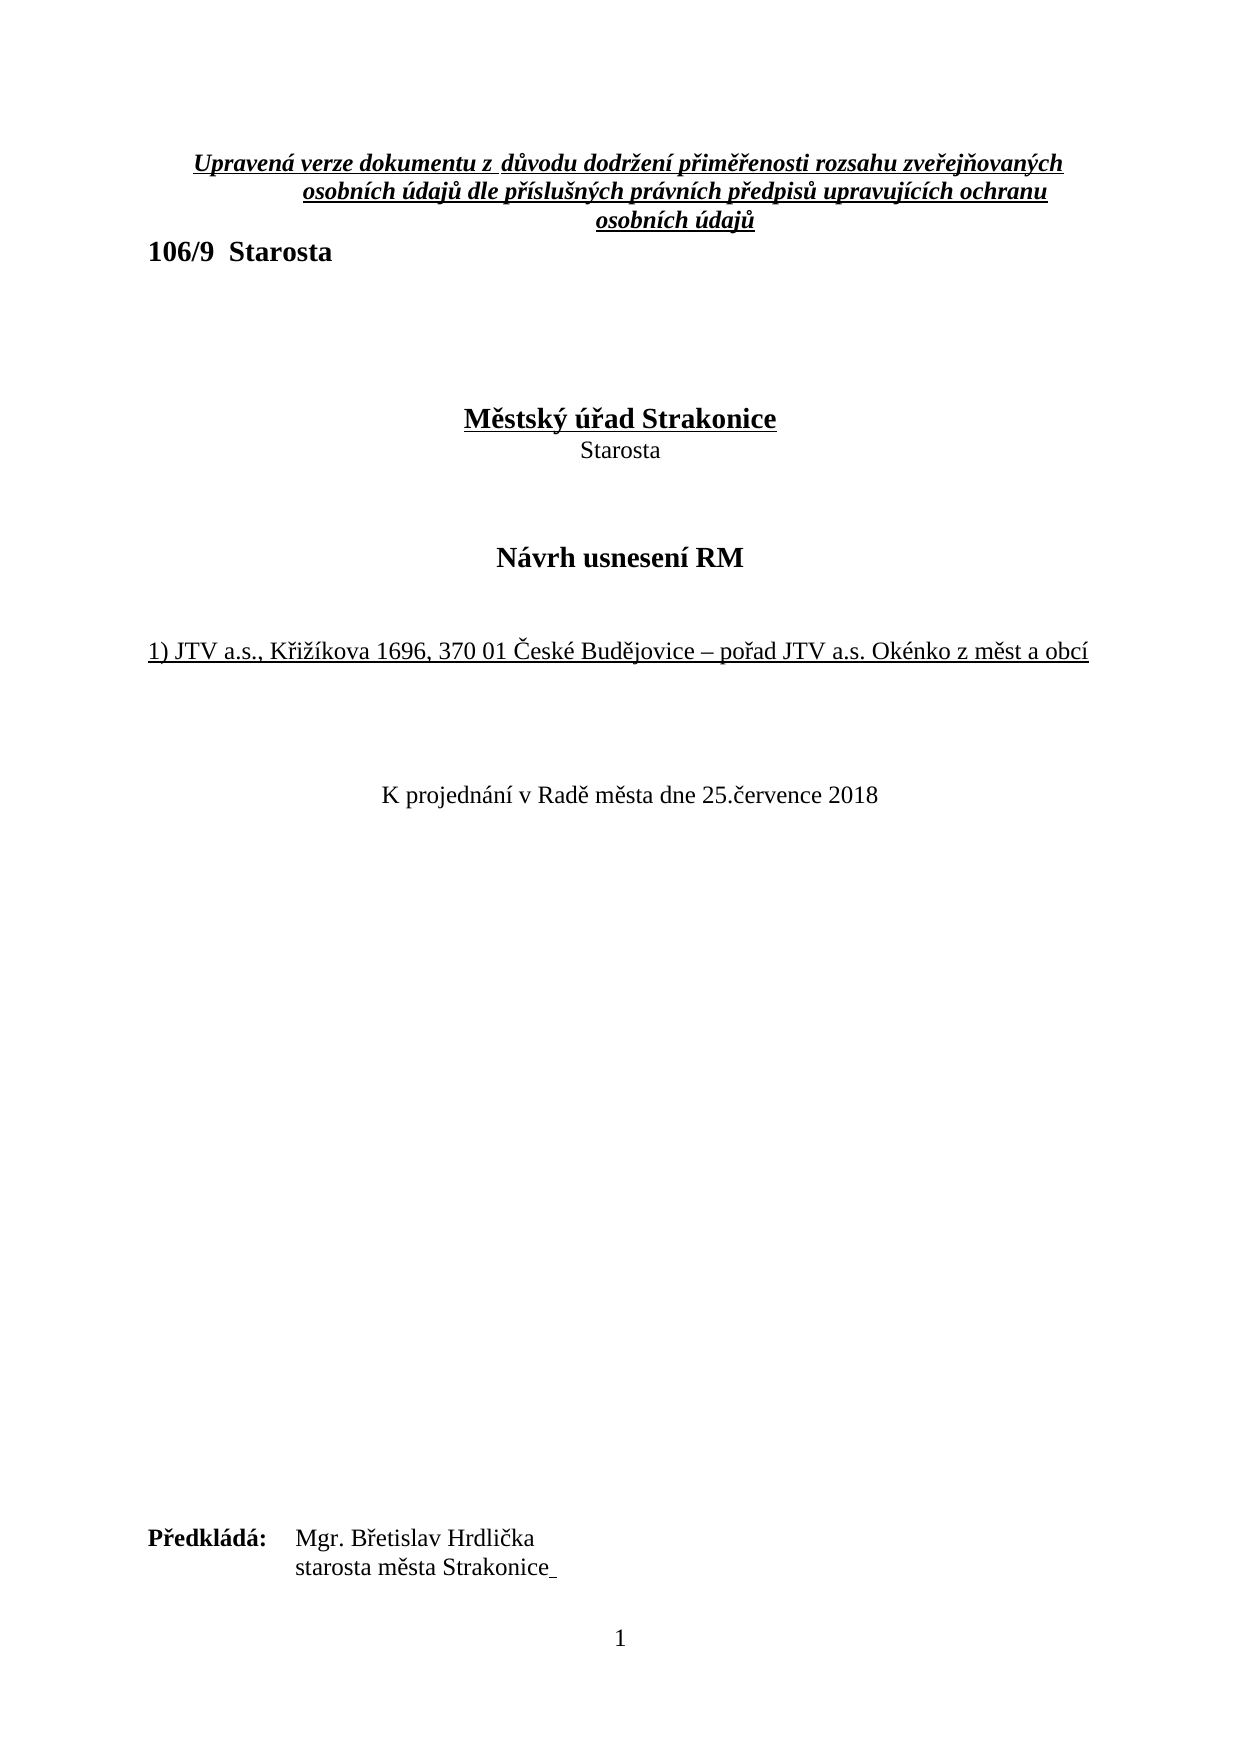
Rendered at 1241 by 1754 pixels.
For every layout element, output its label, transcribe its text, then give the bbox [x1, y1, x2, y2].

subtitle 106/9 Starosta [148, 234, 1093, 267]
text Upravená verze dokumentu z důvodu dodržení přiměřenosti rozsahu zveřejňovaných osobních údajů dle příslušných právních předpisů upravujících ochranu osobních údajů [148, 148, 1093, 234]
text Návrh usnesení RM [148, 541, 1093, 574]
text Starosta [148, 435, 1093, 464]
text Městský úřad Strakonice [148, 402, 1093, 435]
text starosta města Strakonice [148, 1552, 1093, 1580]
text K projednání v Radě města dne 25.července 2018 [295, 780, 1093, 809]
text Předkládá: Mgr. Břetislav Hrdlička [148, 1523, 1093, 1552]
text 1) JTV a.s., Křižíkova 1696, 370 01 České Budějovice – pořad JTV a.s. Okénko z měst a obcí [148, 636, 1093, 665]
